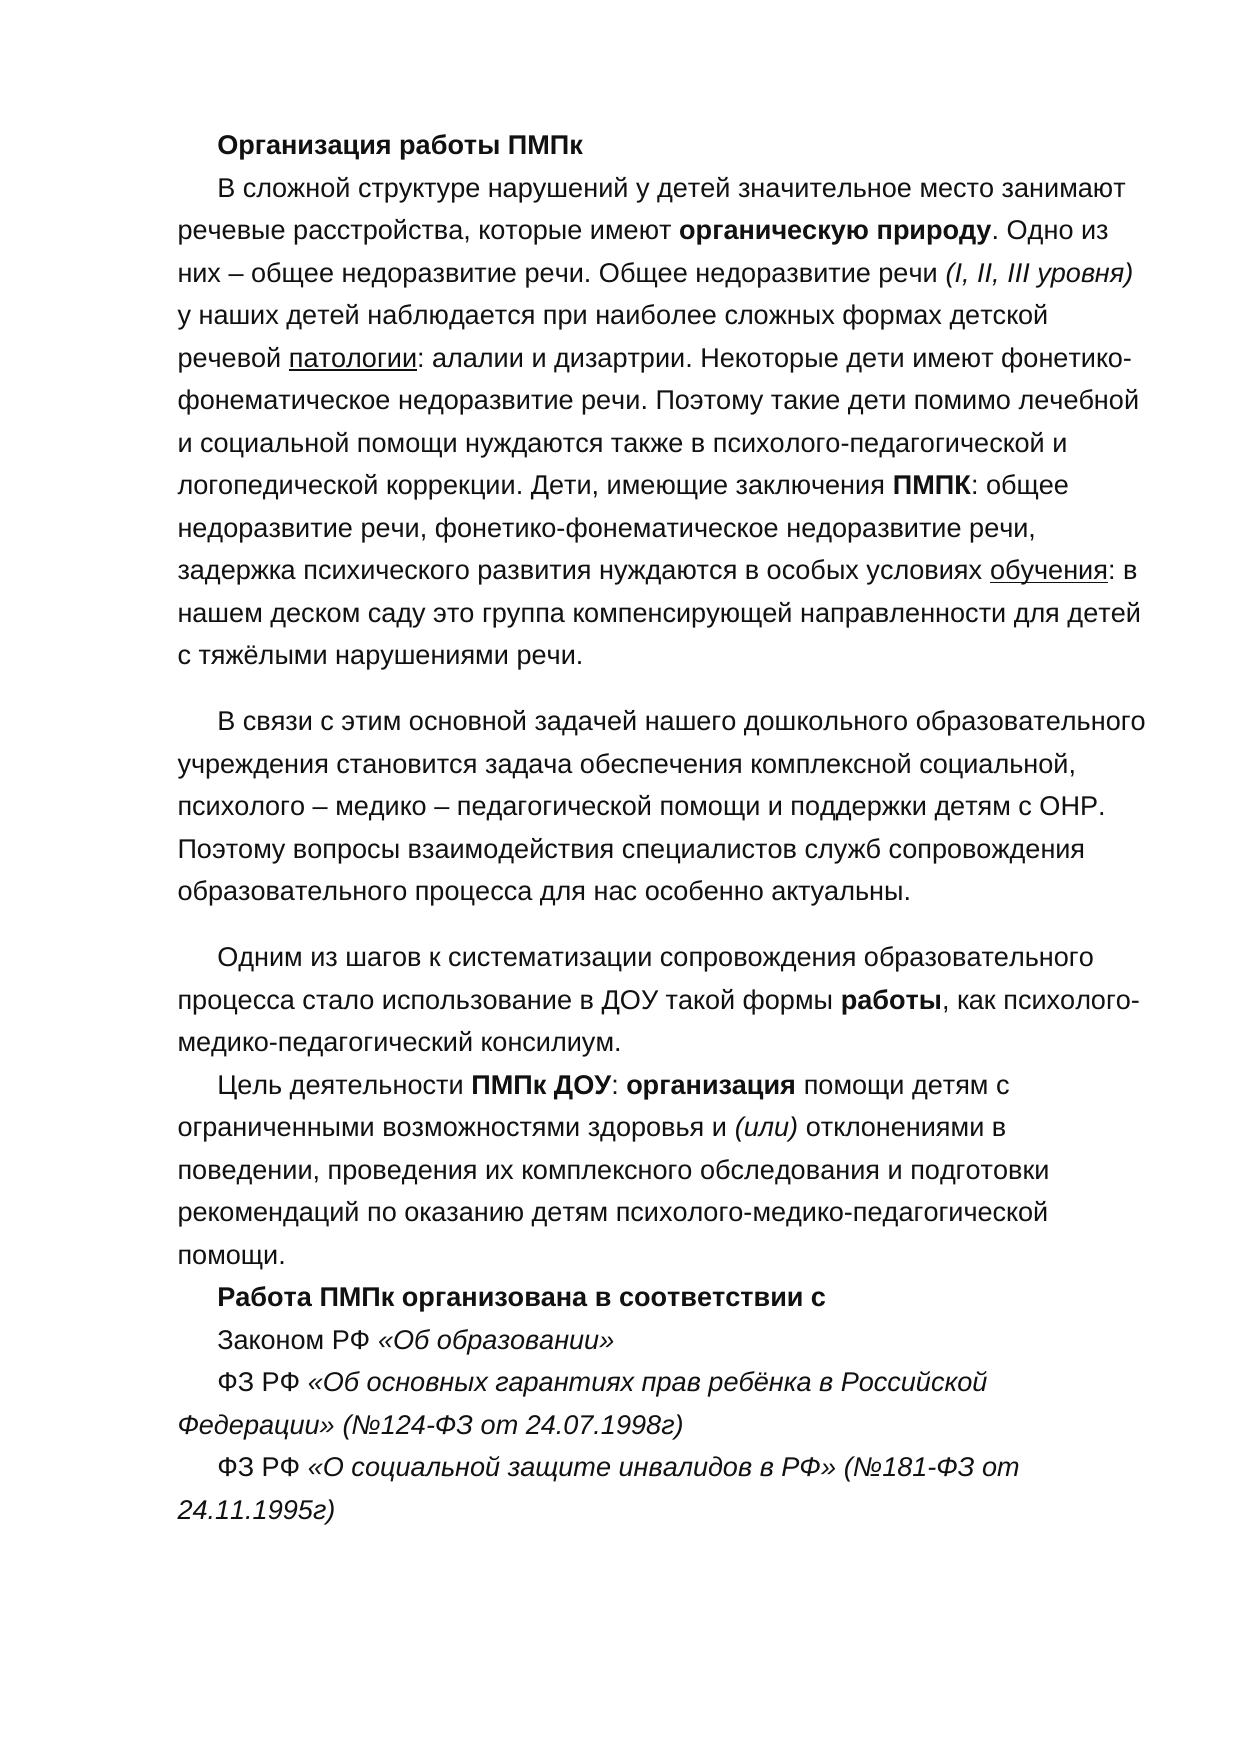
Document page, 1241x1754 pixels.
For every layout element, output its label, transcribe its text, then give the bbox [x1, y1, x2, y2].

text Законом РФ «Об образовании» [177, 1312, 1152, 1355]
text ФЗ РФ «О социальной защите инвалидов в РФ» (№181-ФЗ от 24.11.1995г) [177, 1440, 1152, 1525]
text Работа ПМПк организована в соответствии с [177, 1270, 1152, 1312]
text ФЗ РФ «Об основных гарантиях прав ребёнка в Российской Федерации» (№124-ФЗ от 24.07.1998г) [177, 1355, 1152, 1440]
text В связи с этим основной задачей нашего дошкольного образовательного учреждения становится задача обеспечения комплексной социальной, психолого – медико – педагогической помощи и поддержки детям с ОНР. Поэтому вопросы взаимодействия специалистов служб сопровождения образовательного процесса для нас особенно актуальны. [177, 694, 1152, 907]
text Организация работы ПМПк [177, 118, 1152, 161]
text Одним из шагов к систематизации сопровождения образовательного процесса стало использование в ДОУ такой формы работы, как психолого-медико-педагогический консилиум. [177, 930, 1152, 1057]
text Цель деятельности ПМПк ДОУ: организация помощи детям с ограниченными возможностями здоровья и (или) отклонениями в поведении, проведения их комплексного обследования и подготовки рекомендаций по оказанию детям психолого-медико-педагогической помощи. [177, 1057, 1152, 1270]
text В сложной структуре нарушений у детей значительное место занимают речевые расстройства, которые имеют органическую природу. Одно из них – общее недоразвитие речи. Общее недоразвитие речи (I, II, III уровня) у наших детей наблюдается при наиболее cложных формах детской речевой патологии: алалии и дизартрии. Некоторые дети имеют фонетико-фонематическое недоразвитие речи. Поэтому такие дети помимо лечебной и социальной помощи нуждаются также в психолого-педагогической и логопедической коррекции. Дети, имеющие заключения ПМПК: общее недоразвитие речи, фонетико-фонематическое недоразвитие речи, задержка психического развития нуждаются в особых условиях обучения: в нашем деском саду это группа компенсирующей направленности для детей с тяжёлыми нарушениями речи. [177, 161, 1152, 671]
